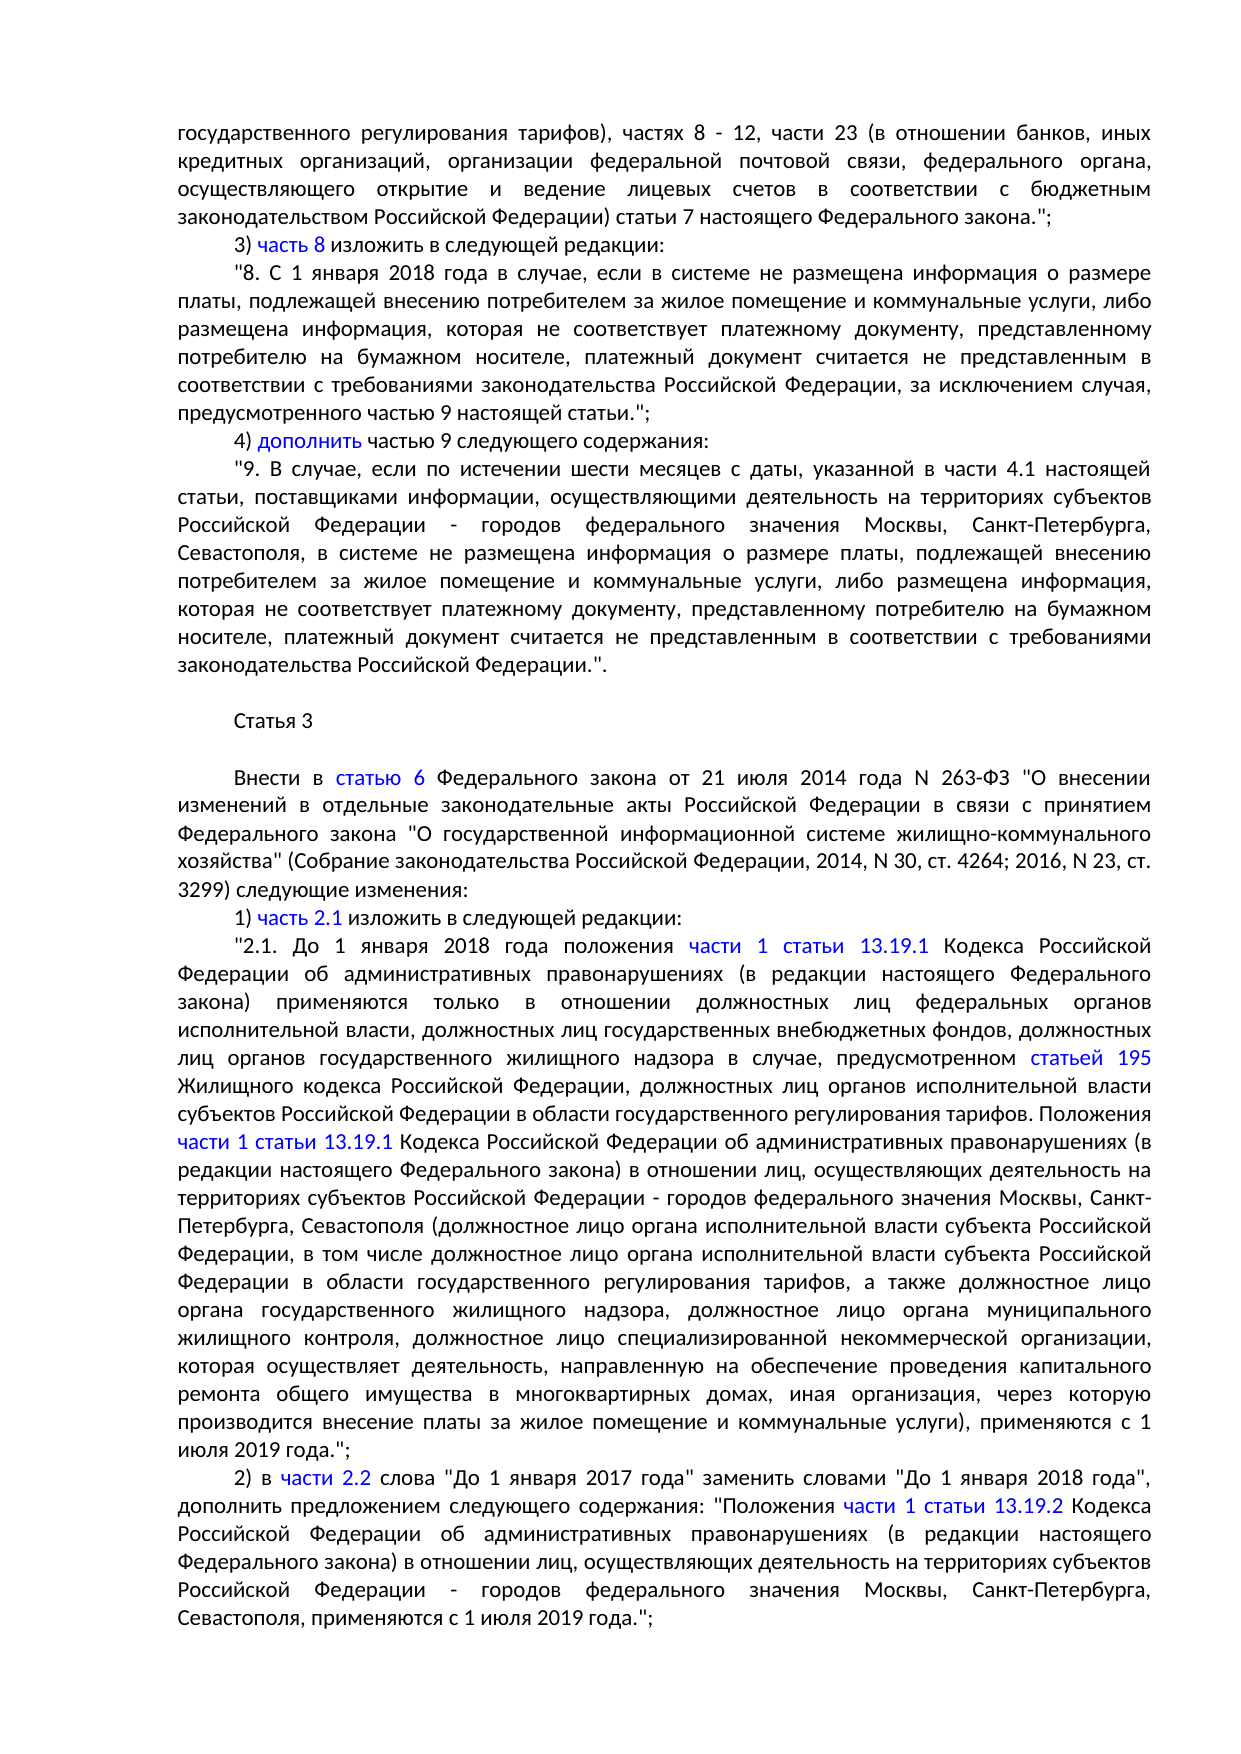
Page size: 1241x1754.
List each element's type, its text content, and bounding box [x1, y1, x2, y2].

text 1) часть 2.1 изложить в следующей редакции: [177, 903, 1152, 931]
text Внести в статью 6 Федерального закона от 21 июля 2014 года N 263-ФЗ "О внесении изменений в отдельные законодательные акты Российской Федерации в связи с принятием Федерального закона "О государственной информационной системе жилищно-коммунального хозяйства" (Собрание законодательства Российской Федерации, 2014, N 30, ст. 4264; 2016, N 23, ст. 3299) следующие изменения: [177, 763, 1152, 903]
text Статья 3 [177, 707, 1152, 734]
text 4) дополнить частью 9 следующего содержания: [177, 426, 1152, 454]
text "2.1. До 1 января 2018 года положения части 1 статьи 13.19.1 Кодекса Российской Федерации об административных правонарушениях (в редакции настоящего Федерального закона) применяются только в отношении должностных лиц федеральных органов исполнительной власти, должностных лиц государственных внебюджетных фондов, должностных лиц органов государственного жилищного надзора в случае, предусмотренном статьей 195 Жилищного кодекса Российской Федерации, должностных лиц органов исполнительной власти субъектов Российской Федерации в области государственного регулирования тарифов. Положения части 1 статьи 13.19.1 Кодекса Российской Федерации об административных правонарушениях (в редакции настоящего Федерального закона) в отношении лиц, осуществляющих деятельность на территориях субъектов Российской Федерации - городов федерального значения Москвы, Санкт-Петербурга, Севастополя (должностное лицо органа исполнительной власти субъекта Российской Федерации, в том числе должностное лицо органа исполнительной власти субъекта Российской Федерации в области государственного регулирования тарифов, а также должностное лицо органа государственного жилищного надзора, должностное лицо органа муниципального жилищного контроля, должностное лицо специализированной некоммерческой организации, которая осуществляет деятельность, направленную на обеспечение проведения капитального ремонта общего имущества в многоквартирных домах, иная организация, через которую производится внесение платы за жилое помещение и коммунальные услуги), применяются с 1 июля 2019 года."; [177, 931, 1152, 1463]
text 3) часть 8 изложить в следующей редакции: [177, 230, 1152, 258]
text "8. С 1 января 2018 года в случае, если в системе не размещена информация о размере платы, подлежащей внесению потребителем за жилое помещение и коммунальные услуги, либо размещена информация, которая не соответствует платежному документу, представленному потребителю на бумажном носителе, платежный документ считается не представленным в соответствии с требованиями законодательства Российской Федерации, за исключением случая, предусмотренного частью 9 настоящей статьи."; [177, 258, 1152, 426]
text 2) в части 2.2 слова "До 1 января 2017 года" заменить словами "До 1 января 2018 года", дополнить предложением следующего содержания: "Положения части 1 статьи 13.19.2 Кодекса Российской Федерации об административных правонарушениях (в редакции настоящего Федерального закона) в отношении лиц, осуществляющих деятельность на территориях субъектов Российской Федерации - городов федерального значения Москвы, Санкт-Петербурга, Севастополя, применяются с 1 июля 2019 года."; [177, 1463, 1152, 1631]
text "9. В случае, если по истечении шести месяцев с даты, указанной в части 4.1 настоящей статьи, поставщиками информации, осуществляющими деятельность на территориях субъектов Российской Федерации - городов федерального значения Москвы, Санкт-Петербурга, Севастополя, в системе не размещена информация о размере платы, подлежащей внесению потребителем за жилое помещение и коммунальные услуги, либо размещена информация, которая не соответствует платежному документу, представленному потребителю на бумажном носителе, платежный документ считается не представленным в соответствии с требованиями законодательства Российской Федерации.". [177, 454, 1152, 678]
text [177, 118, 1152, 230]
